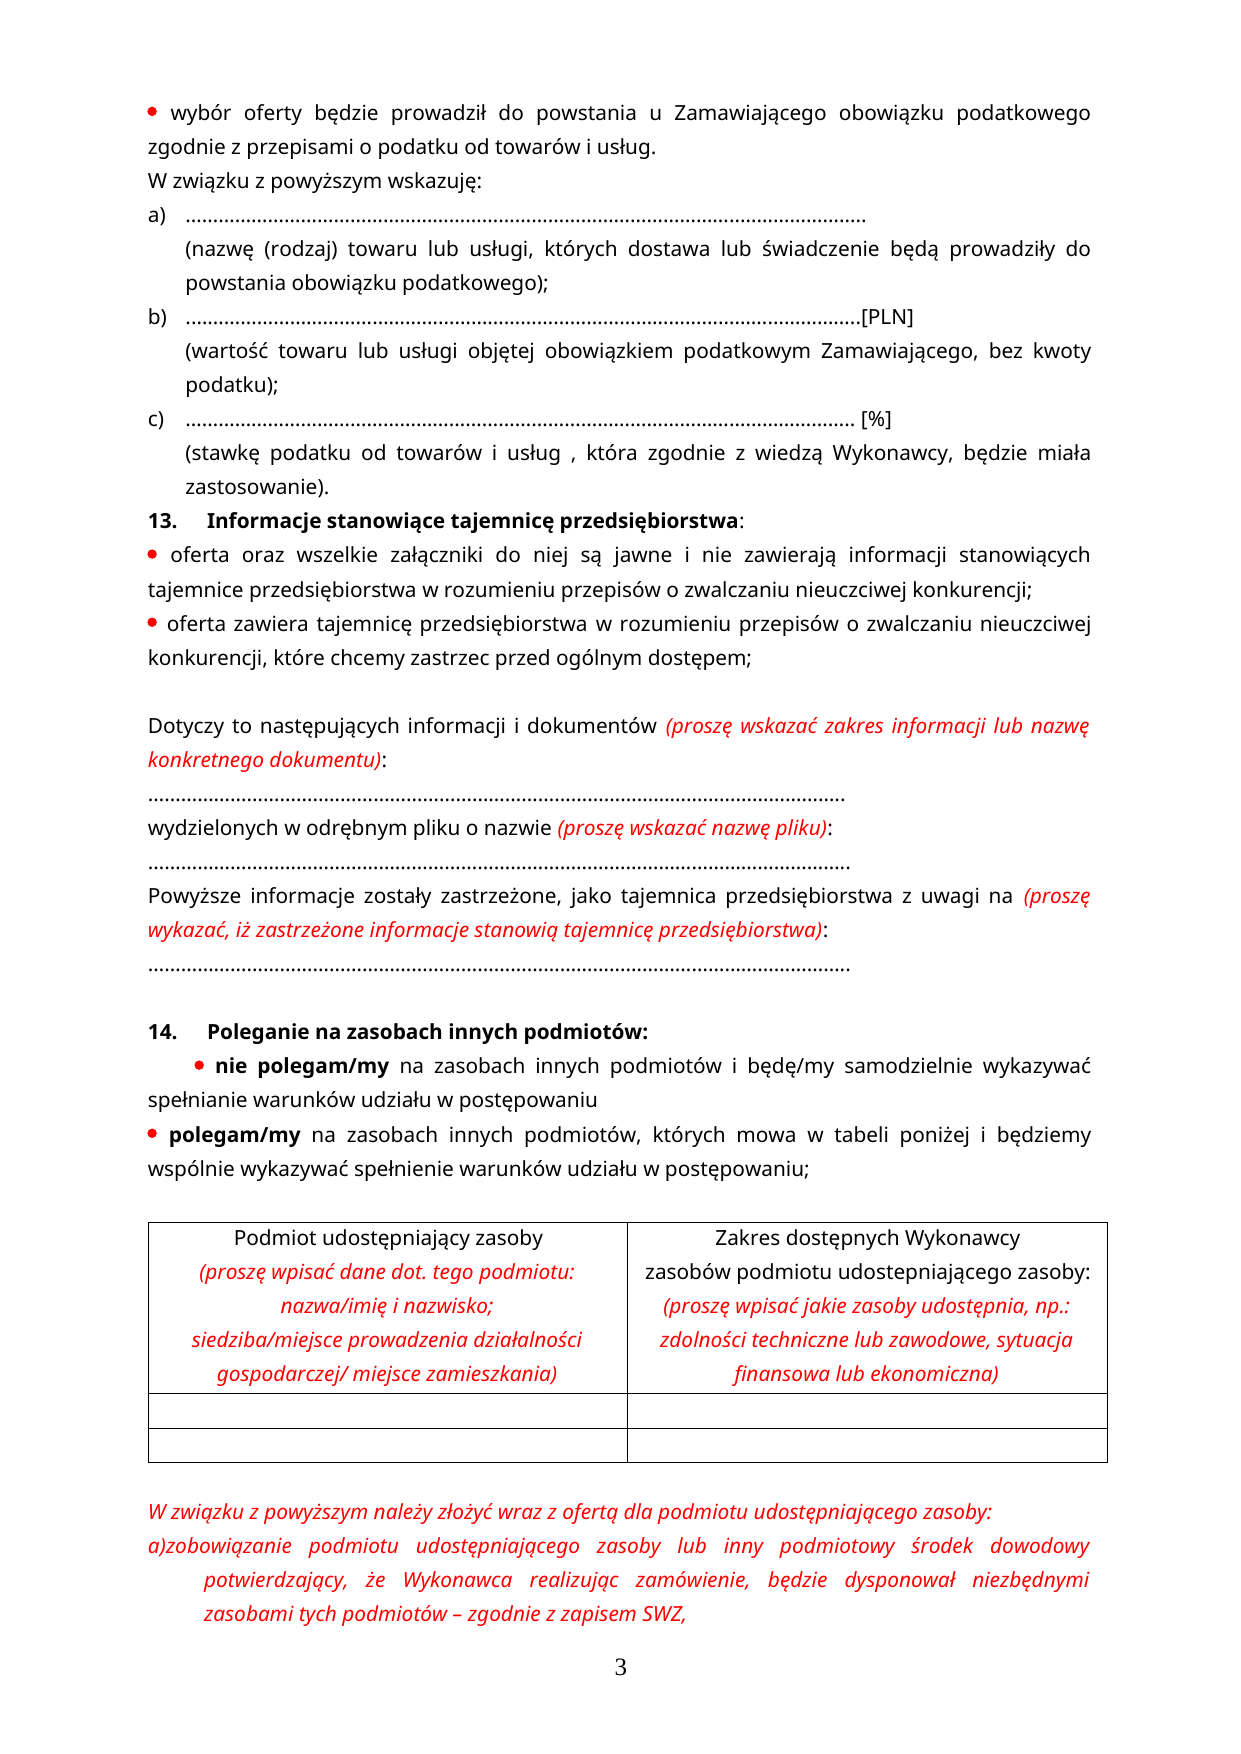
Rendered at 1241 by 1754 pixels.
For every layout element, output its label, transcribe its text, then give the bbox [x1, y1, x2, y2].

list Informacje stanowiące tajemnicę przedsiębiorstwa: [148, 507, 1092, 535]
text  oferta oraz wszelkie załączniki do niej są jawne i nie zawierają informacji stanowiących tajemnice przedsiębiorstwa w rozumieniu przepisów o zwalczaniu nieuczciwej konkurencji; [148, 541, 1092, 603]
text wydzielonych w odrębnym pliku o nazwie (proszę wskazać nazwę pliku): [148, 813, 1092, 842]
list Poleganie na zasobach innych podmiotów: [148, 1017, 1092, 1046]
text ……………………………………………………………………………………………………………….. [148, 949, 1092, 978]
table_cell [149, 1394, 627, 1428]
text (stawkę podatku od towarów i usług , która zgodnie z wiedzą Wykonawcy, będzie miała zastosowanie). [185, 438, 1092, 501]
text  nie polegam/my na zasobach innych podmiotów i będę/my samodzielnie wykazywać spełnianie warunków udziału w postępowaniu [148, 1052, 1092, 1114]
list ………………………………………………………………………………………..………………….. [148, 200, 1092, 228]
text  wybór oferty będzie prowadził do powstania u Zamawiającego obowiązku podatkowego zgodnie z przepisami o podatku od towarów i usług. [148, 98, 1092, 160]
list ………………………………………………………………………………………………………….. [%] [148, 404, 1092, 433]
text  polegam/my na zasobach innych podmiotów, których mowa w tabeli poniżej i będziemy wspólnie wykazywać spełnienie warunków udziału w postępowaniu; [148, 1120, 1092, 1182]
table_cell [628, 1429, 1107, 1462]
text Dotyczy to następujących informacji i dokumentów (proszę wskazać zakres informacji lub nazwę konkretnego dokumentu): [148, 711, 1092, 773]
list zobowiązanie podmiotu udostępniającego zasoby lub inny podmiotowy środek dowodowy potwierdzający, że Wykonawca realizując zamówienie, będzie dysponował niezbędnymi zasobami tych podmiotów – zgodnie z zapisem SWZ, [148, 1531, 1092, 1628]
text  oferta zawiera tajemnicę przedsiębiorstwa w rozumieniu przepisów o zwalczaniu nieuczciwej konkurencji, które chcemy zastrzec przed ogólnym dostępem; [148, 609, 1092, 671]
text W związku z powyższym należy złożyć wraz z ofertą dla podmiotu udostępniającego zasoby: [148, 1497, 1092, 1525]
text Powyższe informacje zostały zastrzeżone, jako tajemnica przedsiębiorstwa z uwagi na (proszę wykazać, iż zastrzeżone informacje stanowią tajemnicę przedsiębiorstwa): [148, 881, 1092, 944]
list .…………………………………………………………………………………………………………..[PLN] [148, 302, 1092, 331]
text ……………………………………………………………………………………………………………….. [148, 847, 1092, 876]
table_header Zakres dostępnych Wykonawcy zasobów podmiotu udostepniającego zasoby: (proszę wpisać jakie zasoby udostępnia, np.: zdolności techniczne lub zawodowe, sytuacja finansowa lub ekonomiczna) [628, 1223, 1107, 1393]
table_cell [149, 1429, 627, 1462]
text W związku z powyższym wskazuję: [148, 166, 1092, 194]
text (nazwę (rodzaj) towaru lub usługi, których dostawa lub świadczenie będą prowadziły do powstania obowiązku podatkowego); [185, 234, 1092, 297]
text …………………………..………………………………………………………………………………….. [148, 779, 1092, 807]
table_cell [628, 1394, 1107, 1428]
text (wartość towaru lub usługi objętej obowiązkiem podatkowym Zamawiającego, bez kwoty podatku); [185, 336, 1092, 399]
table_header Podmiot udostępniający zasoby (proszę wpisać dane dot. tego podmiotu: nazwa/imię i nazwisko; siedziba/miejsce prowadzenia działalności gospodarczej/ miejsce zamieszkania) [149, 1223, 627, 1393]
